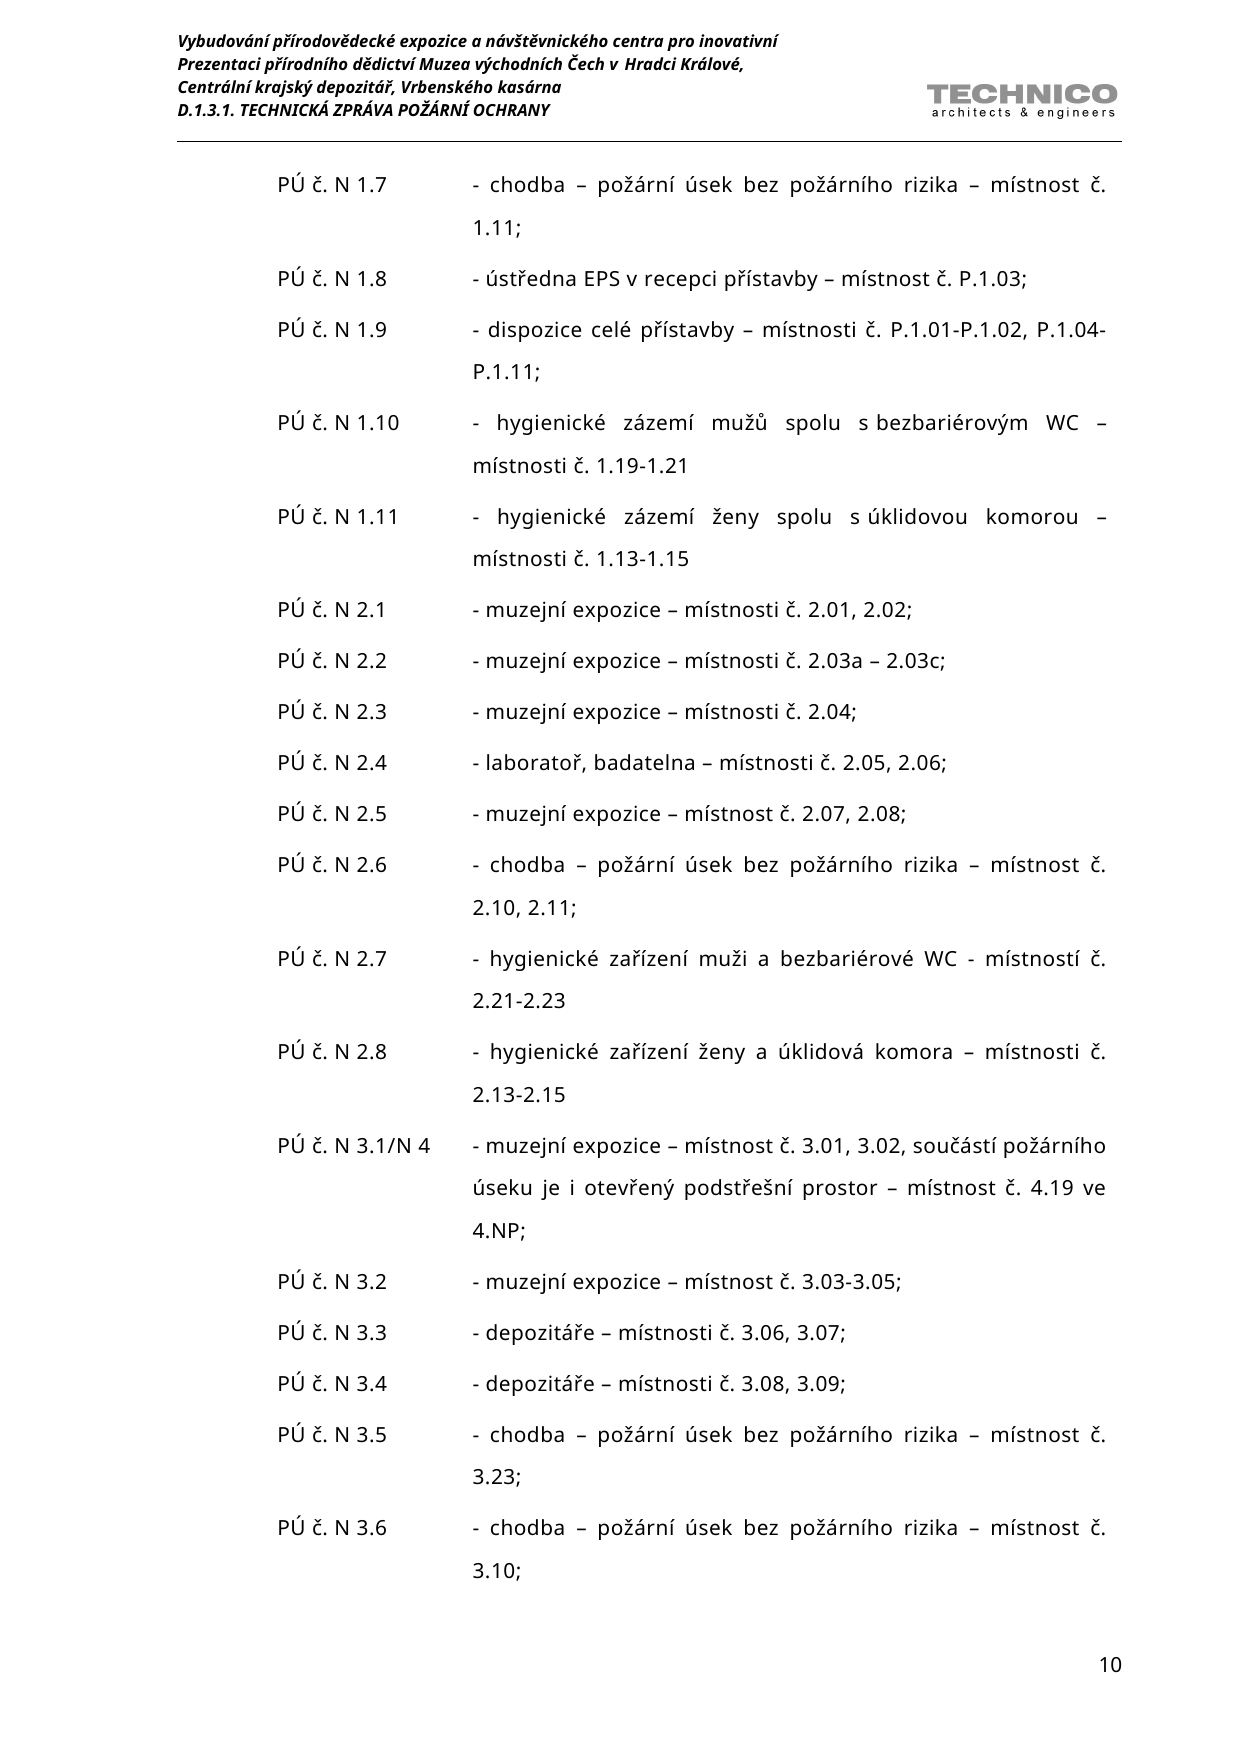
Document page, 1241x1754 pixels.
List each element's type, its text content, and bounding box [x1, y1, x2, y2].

text PÚ č. N 3.5 - chodba – požární úsek bez požárního rizika – místnost č. 3.23; [277, 1420, 1107, 1491]
text PÚ č. N 3.2 - muzejní expozice – místnost č. 3.03-3.05; [277, 1267, 1107, 1295]
text PÚ č. N 2.3 - muzejní expozice – místnosti č. 2.04; [277, 697, 1107, 726]
text PÚ č. N 2.1 - muzejní expozice – místnosti č. 2.01, 2.02; [277, 595, 1107, 624]
text PÚ č. N 2.6 - chodba – požární úsek bez požárního rizika – místnost č. 2.10, 2.11; [277, 850, 1107, 921]
text PÚ č. N 1.11 - hygienické zázemí ženy spolu s úklidovou komorou – místnosti č. 1.13-1.15 [277, 502, 1107, 573]
text PÚ č. N 1.10 - hygienické zázemí mužů spolu s bezbariérovým WC – místnosti č. 1.19-1.21 [277, 408, 1107, 479]
text PÚ č. N 2.5 - muzejní expozice – místnost č. 2.07, 2.08; [277, 799, 1107, 828]
text PÚ č. N 2.7 - hygienické zařízení muži a bezbariérové WC - místností č. 2.21-2.23 [277, 944, 1107, 1015]
text PÚ č. N 3.4 - depozitáře – místnosti č. 3.08, 3.09; [277, 1369, 1107, 1397]
picture [922, 78, 1124, 124]
text PÚ č. N 2.8 - hygienické zařízení ženy a úklidová komora – místnosti č. 2.13-2.15 [277, 1037, 1107, 1108]
text PÚ č. N 1.8 - ústředna EPS v recepci přístavby – místnost č. P.1.03; [277, 264, 1107, 292]
text PÚ č. N 3.6 - chodba – požární úsek bez požárního rizika – místnost č. 3.10; [277, 1513, 1107, 1584]
text PÚ č. N 2.2 - muzejní expozice – místnosti č. 2.03a – 2.03c; [277, 646, 1107, 675]
text PÚ č. N 2.4 - laboratoř, badatelna – místnosti č. 2.05, 2.06; [277, 748, 1107, 777]
text PÚ č. N 3.3 - depozitáře – místnosti č. 3.06, 3.07; [277, 1318, 1107, 1346]
text PÚ č. N 1.9 - dispozice celé přístavby – místnosti č. P.1.01-P.1.02, P.1.04-P.1.11; [277, 315, 1107, 386]
text PÚ č. N 3.1/N 4 - muzejní expozice – místnost č. 3.01, 3.02, součástí požárního úseku je i otevřený podstřešní prostor – místnost č. 4.19 ve 4.NP; [277, 1131, 1107, 1244]
text PÚ č. N 1.7 - chodba – požární úsek bez požárního rizika – místnost č. 1.11; [277, 170, 1107, 241]
